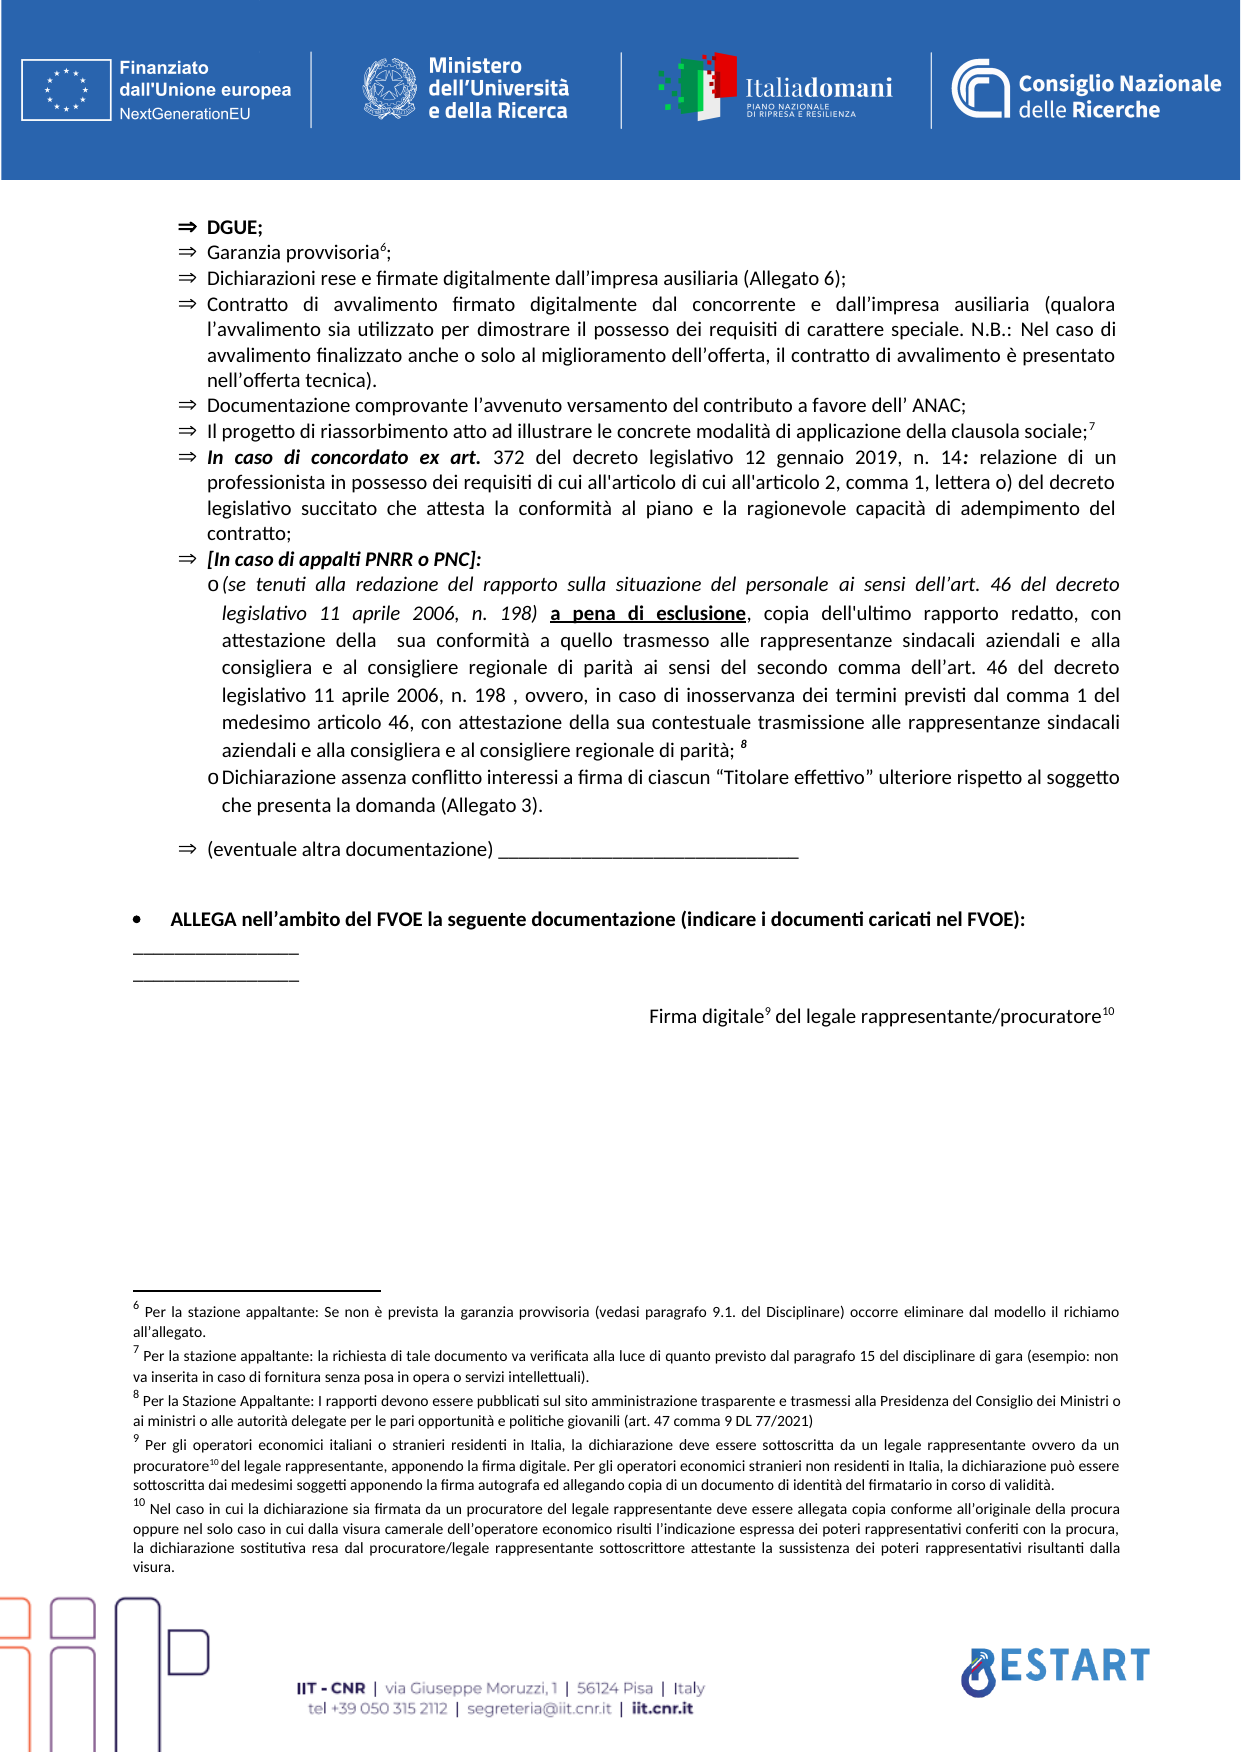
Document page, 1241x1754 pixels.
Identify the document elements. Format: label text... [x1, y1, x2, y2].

list Contratto di avvalimento firmato digitalmente dal concorrente e dall’impresa ausiliaria (qualora l’avvalimento sia utilizzato per dimostrare il possesso dei requisiti di carattere speciale. N.B.: Nel caso di avvalimento finalizzato anche o solo al miglioramento dell’offerta, il contratto di avvalimento è presentato nell’offerta tecnica). [177, 291, 1117, 393]
list Dichiarazione assenza conflitto interessi a firma di ciascun “Titolare effettivo” ulteriore rispetto al soggetto che presenta la domanda (Allegato 3). [207, 764, 1122, 818]
text Firma digitale del legale rappresentante/procuratore [649, 1003, 1122, 1029]
list Documentazione comprovante l’avvenuto versamento del contributo a favore dell’ ANAC; [177, 393, 1117, 418]
picture [931, 1604, 1176, 1736]
list (se tenuti alla redazione del rapporto sulla situazione del personale ai sensi dell’art. 46 del decreto legislativo 11 aprile 2006, n. 198) a pena di esclusione, copia dell'ultimo rapporto redatto, con attestazione della sua conformità a quello trasmesso alle rappresentanze sindacali aziendali e alla consigliera e al consigliere regionale di parità ai sensi del secondo comma dell’art. 46 del decreto legislativo 11 aprile 2006, n. 198 , ovvero, in caso di inosservanza dei termini previsti dal comma 1 del medesimo articolo 46, con attestazione della sua contestuale trasmissione alle rappresentanze sindacali aziendali e alla consigliera e al consigliere regionale di parità; [207, 571, 1122, 762]
list Dichiarazioni rese e firmate digitalmente dall’impresa ausiliaria (Allegato 6); [177, 265, 1117, 291]
list In caso di concordato ex art. 372 del decreto legislativo 12 gennaio 2019, n. 14: relazione di un professionista in possesso dei requisiti di cui all'articolo di cui all'articolo 2, comma 1, lettera o) del decreto legislativo succitato che attesta la conformità al piano e la ragionevole capacità di adempimento del contratto; [177, 444, 1117, 546]
list (eventuale altra documentazione) _____________________________ [177, 837, 1117, 862]
picture [1, 0, 1241, 180]
list [In caso di appalti PNRR o PNC]: [177, 546, 1117, 571]
list Il progetto di riassorbimento atto ad illustrare le concrete modalità di applicazione della clausola sociale; [177, 418, 1117, 444]
list Garanzia provvisoria; [177, 239, 1117, 265]
list ALLEGA nell’ambito del FVOE la seguente documentazione (indicare i documenti caricati nel FVOE): [133, 906, 1122, 932]
list ________________ [133, 959, 1122, 984]
list DGUE; [177, 214, 1117, 239]
list ________________ [133, 932, 1122, 957]
